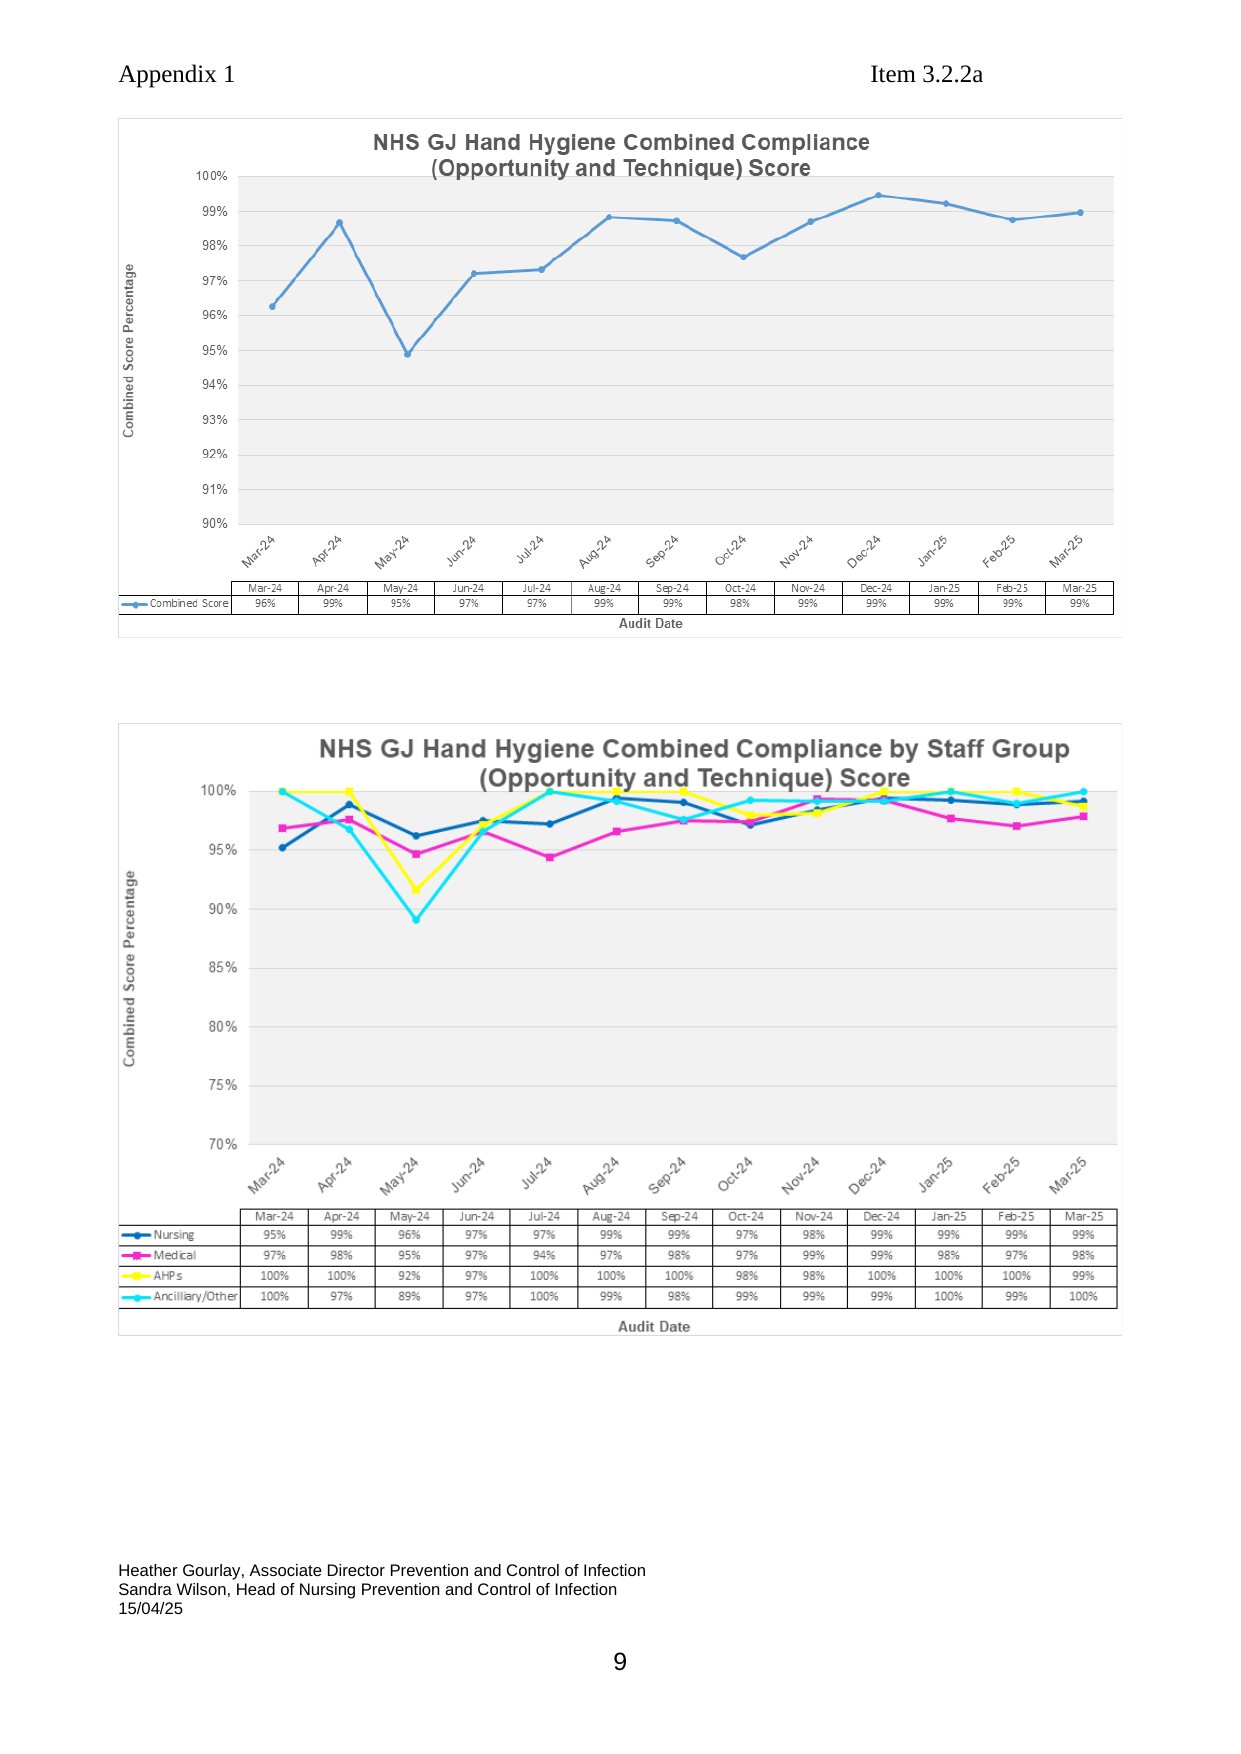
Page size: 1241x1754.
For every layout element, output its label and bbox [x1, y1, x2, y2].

picture [118, 723, 1123, 1336]
picture [118, 118, 1123, 638]
